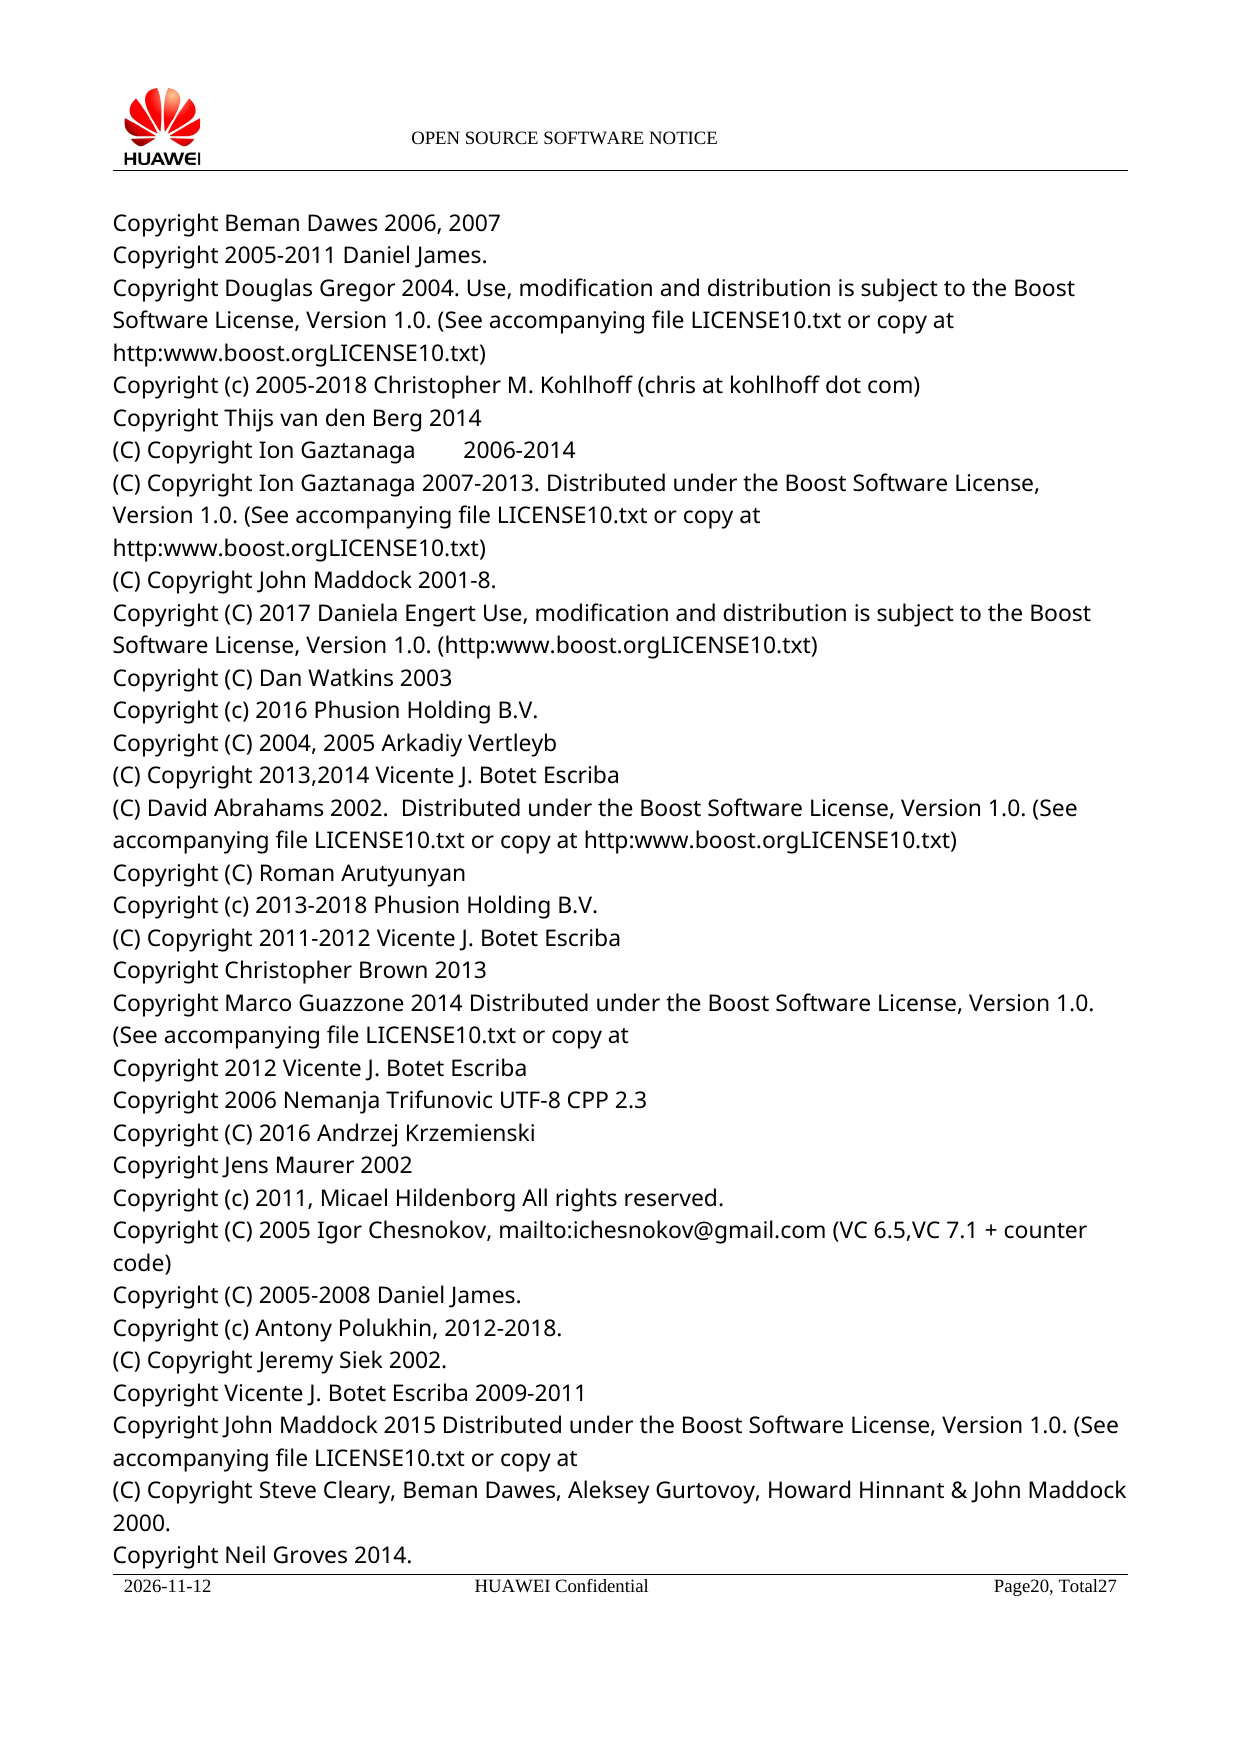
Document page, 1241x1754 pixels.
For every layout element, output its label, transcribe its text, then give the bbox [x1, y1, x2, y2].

picture [124, 88, 201, 165]
